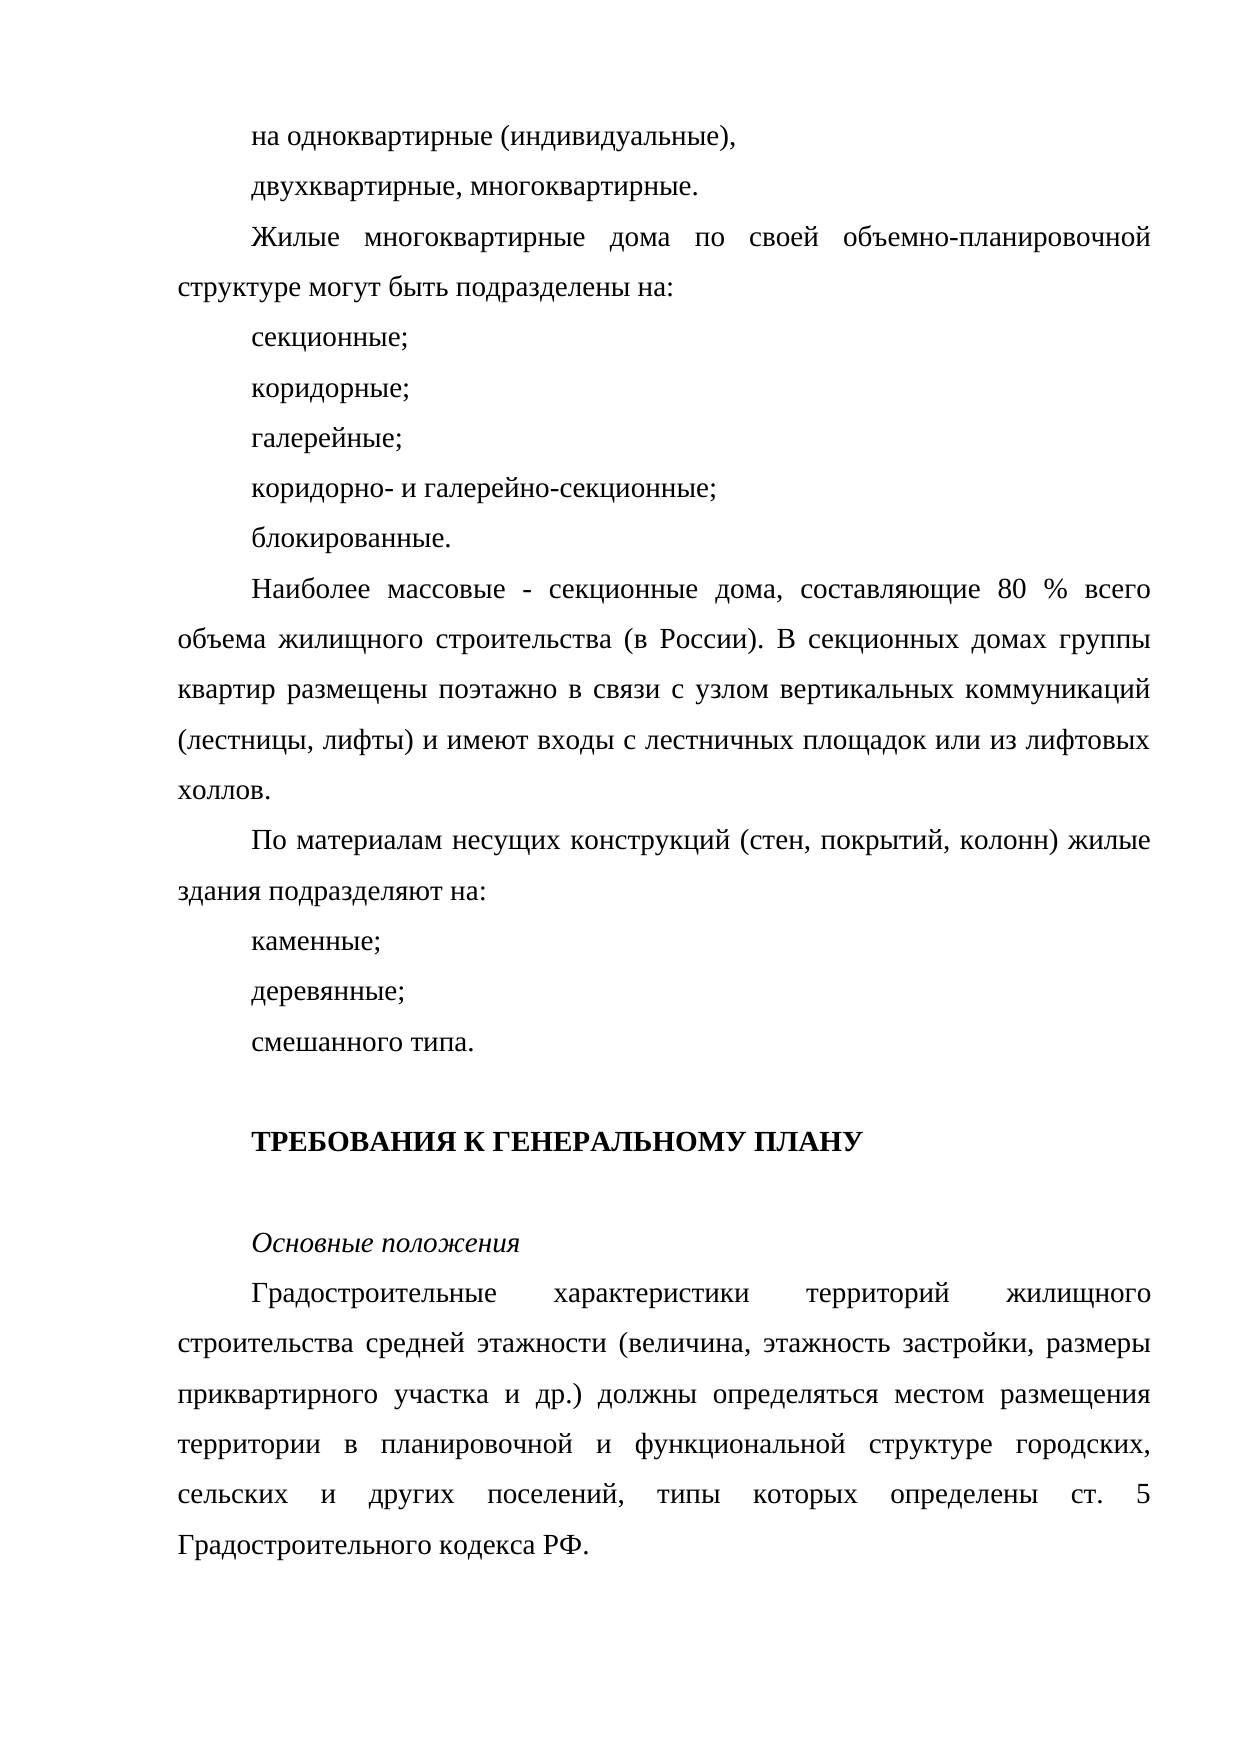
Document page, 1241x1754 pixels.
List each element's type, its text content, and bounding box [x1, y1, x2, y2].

text смешанного типа. [177, 1024, 1152, 1057]
text Наиболее массовые - секционные дома, составляющие 80 % всего объема жилищного строительства (в России). В секционных домах группы квартир размещены поэтажно в связи с узлом вертикальных коммуникаций (лестницы, лифты) и имеют входы с лестничных площадок или из лифтовых холлов. [177, 571, 1152, 806]
text коридорно- и галерейно-секционные; [177, 470, 1152, 504]
text деревянные; [177, 973, 1152, 1007]
text По материалам несущих конструкций (стен, покрытий, колонн) жилые здания подразделяют на: [177, 822, 1152, 906]
text на одноквартирные (индивидуальные), [177, 118, 1152, 152]
text галерейные; [177, 420, 1152, 453]
subtitle ТРЕБОВАНИЯ К ГЕНЕРАЛЬНОМУ ПЛАНУ [177, 1124, 1152, 1158]
text каменные; [177, 923, 1152, 957]
text Основные положения [177, 1225, 1152, 1258]
text Градостроительные характеристики территорий жилищного строительства средней этажности (величина, этажность застройки, размеры приквартирного участка и др.) должны определяться местом размещения территории в планировочной и функциональной структуре городских, сельских и других поселений, типы которых определены ст. 5 Градостроительного кодекса РФ. [177, 1275, 1152, 1560]
text секционные; [177, 319, 1152, 353]
text двухквартирные, многоквартирные. [177, 168, 1152, 202]
text коридорные; [177, 370, 1152, 403]
text Жилые многоквартирные дома по своей объемно-планировочной структуре могут быть подразделены на: [177, 219, 1152, 303]
text блокированные. [177, 521, 1152, 554]
